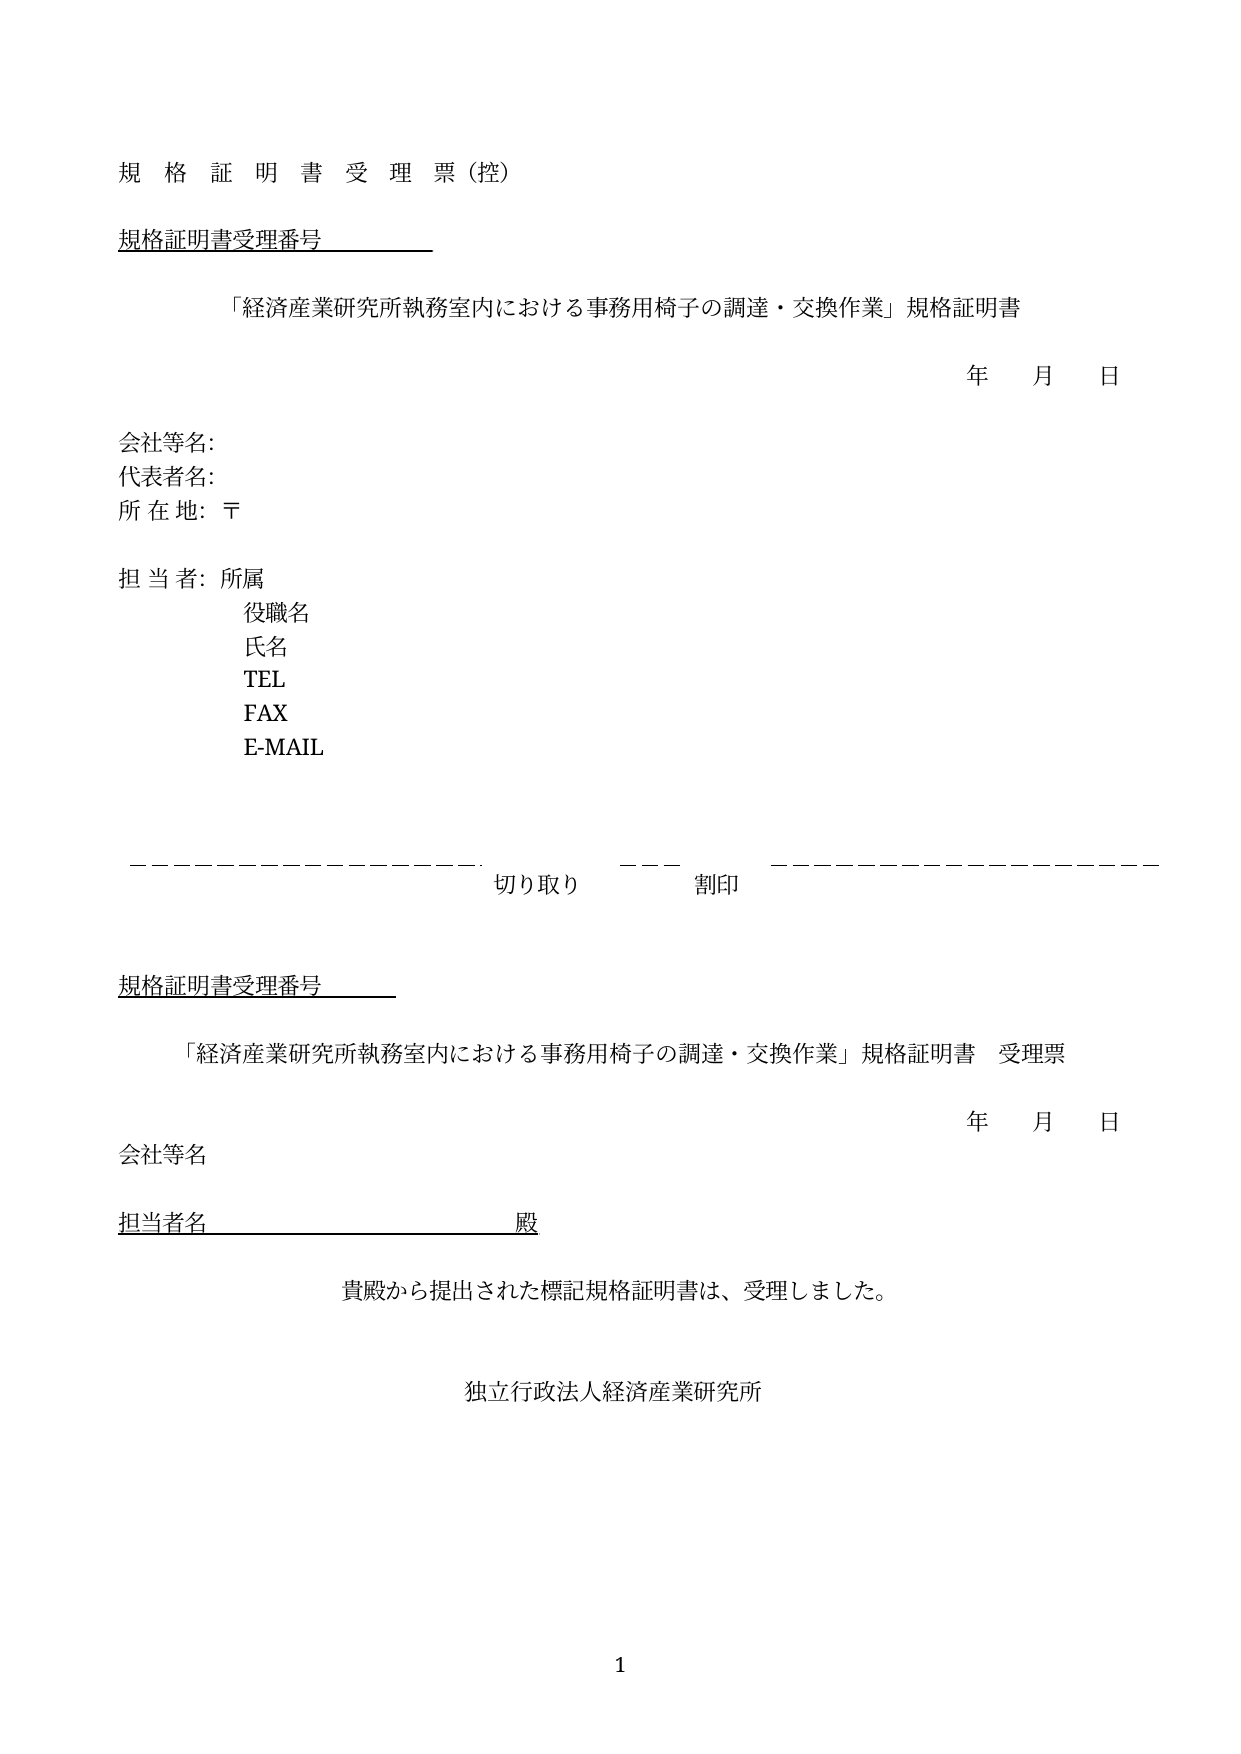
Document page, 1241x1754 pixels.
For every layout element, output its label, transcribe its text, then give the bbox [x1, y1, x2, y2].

text 会社等名 [118, 1137, 1122, 1171]
text TEL [243, 662, 1122, 696]
table_header [130, 865, 482, 934]
table_header 割印 [683, 865, 771, 934]
text 「経済産業研究所執務室内における事務用椅子の調達・交換作業」規格証明書 [118, 290, 1122, 323]
text 貴殿から提出された標記規格証明書は、受理しました。 [118, 1272, 1122, 1306]
text FAX [243, 696, 1122, 730]
text 所 在 地：〒 [118, 493, 1122, 527]
text 担当者名 殿 [118, 1205, 1122, 1239]
text 規格証明書受理番号 [118, 968, 1122, 1002]
text 規格証明書受理番号 [118, 222, 1122, 256]
table_header [620, 865, 683, 934]
text 代表者名： [118, 459, 1122, 493]
text 規 格 証 明 書 受 理 票（控） [118, 154, 1122, 188]
text 氏名 [243, 628, 1122, 662]
table_header 切り取り [482, 865, 620, 934]
text 年 月 日 [118, 357, 1122, 391]
text 役職名 [243, 594, 1122, 628]
text 独立行政法人経済産業研究所 [118, 1374, 1122, 1408]
text 会社等名： [118, 425, 1122, 459]
text E-MAIL [243, 730, 1122, 764]
text 年 月 日 [118, 1103, 1122, 1137]
text 担 当 者：所属 [118, 561, 1122, 594]
text 「経済産業研究所執務室内における事務用椅子の調達・交換作業」規格証明書 受理票 [118, 1036, 1122, 1069]
table_header [771, 865, 1164, 934]
